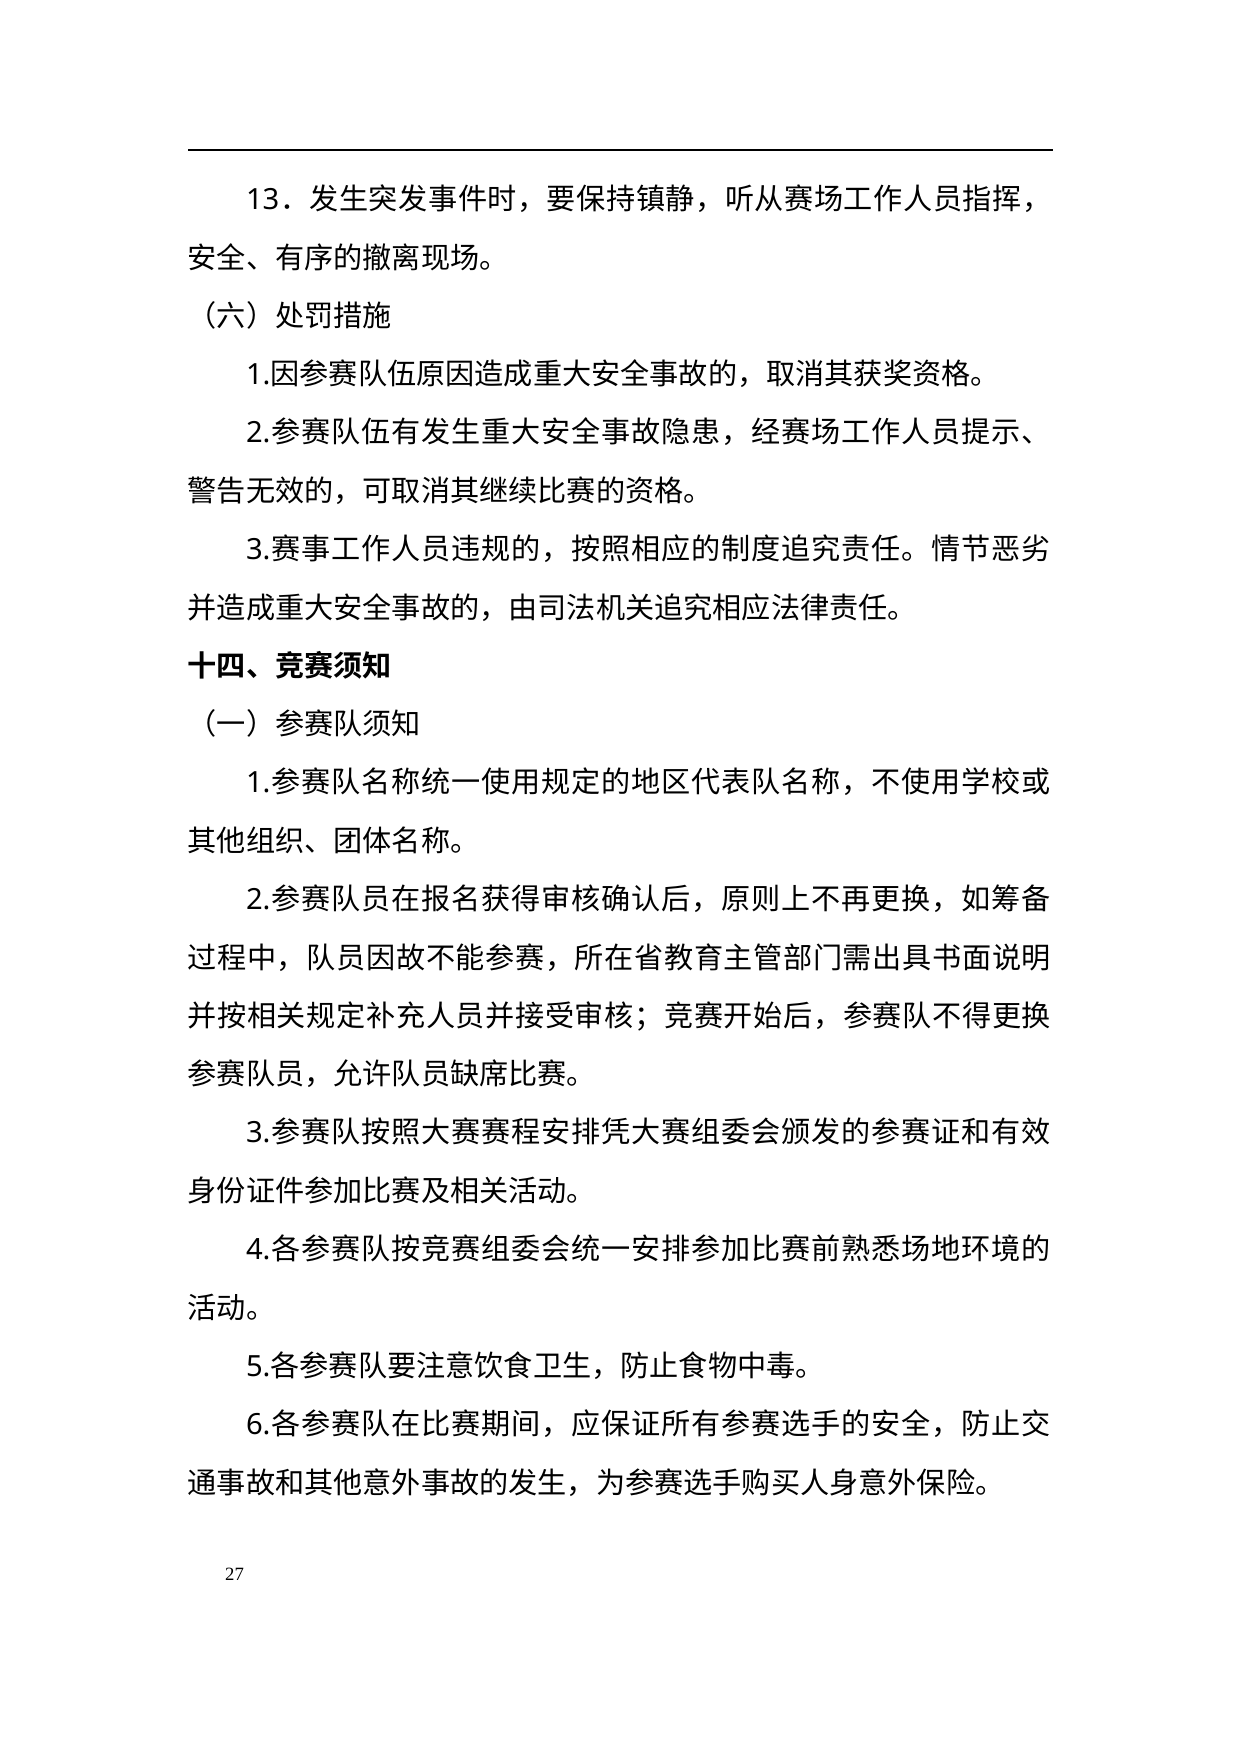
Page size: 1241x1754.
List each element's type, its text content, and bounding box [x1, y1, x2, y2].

text 5.各参赛队要注意饮食卫生，防止食物中毒。 [187, 1326, 1053, 1385]
text 3.参赛队按照大赛赛程安排凭大赛组委会颁发的参赛证和有效身份证件参加比赛及相关活动。 [187, 1093, 1053, 1210]
text 4.各参赛队按竞赛组委会统一安排参加比赛前熟悉场地环境的活动。 [187, 1210, 1053, 1326]
subtitle （六）处罚措施 [187, 276, 1053, 335]
text 2.参赛队员在报名获得审核确认后，原则上不再更换，如筹备过程中，队员因故不能参赛，所在省教育主管部门需出具书面说明并按相关规定补充人员并接受审核；竞赛开始后，参赛队不得更换参赛队员，允许队员缺席比赛。 [187, 860, 1053, 1093]
text 1.参赛队名称统一使用规定的地区代表队名称，不使用学校或其他组织、团体名称。 [187, 743, 1053, 860]
text 1.因参赛队伍原因造成重大安全事故的，取消其获奖资格。 [246, 335, 1053, 393]
subtitle （一）参赛队须知 [187, 685, 1053, 743]
text 6.各参赛队在比赛期间，应保证所有参赛选手的安全，防止交通事故和其他意外事故的发生，为参赛选手购买人身意外保险。 [187, 1385, 1053, 1501]
text 2.参赛队伍有发生重大安全事故隐患，经赛场工作人员提示、警告无效的，可取消其继续比赛的资格。 [187, 393, 1053, 510]
text 3.赛事工作人员违规的，按照相应的制度追究责任。情节恶劣并造成重大安全事故的，由司法机关追究相应法律责任。 [187, 510, 1053, 626]
text 13．发生突发事件时，要保持镇静，听从赛场工作人员指挥，安全、有序的撤离现场。 [187, 160, 1053, 276]
subtitle 十四、竞赛须知 [187, 626, 1053, 685]
